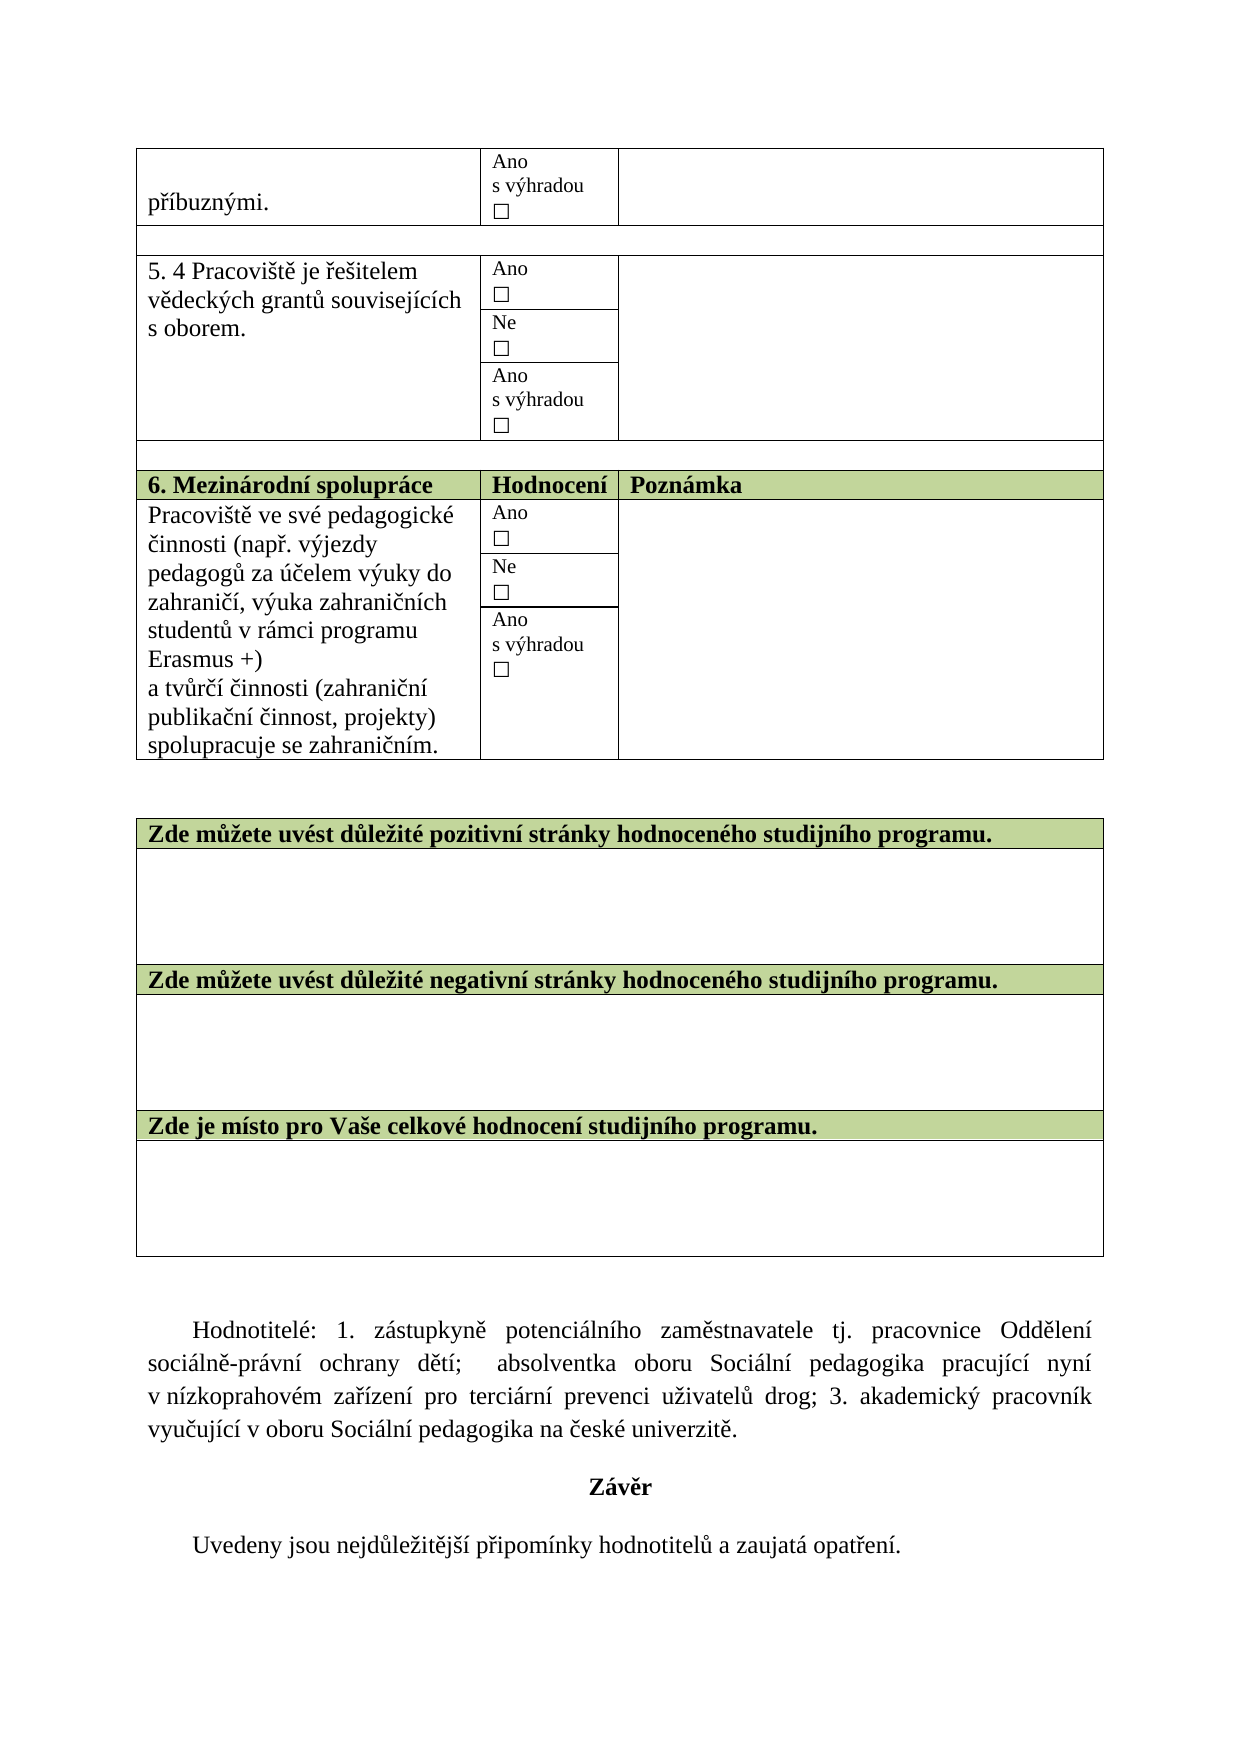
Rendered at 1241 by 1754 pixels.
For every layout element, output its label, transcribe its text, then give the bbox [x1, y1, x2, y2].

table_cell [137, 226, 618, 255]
text Uvedeny jsou nejdůležitější připomínky hodnotitelů a zaujatá opatření. [148, 1530, 1093, 1558]
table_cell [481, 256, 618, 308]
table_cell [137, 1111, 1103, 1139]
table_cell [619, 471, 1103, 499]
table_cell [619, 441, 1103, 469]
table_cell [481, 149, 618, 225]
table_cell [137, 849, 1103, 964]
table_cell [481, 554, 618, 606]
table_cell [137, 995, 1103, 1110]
text Závěr [148, 1472, 1093, 1501]
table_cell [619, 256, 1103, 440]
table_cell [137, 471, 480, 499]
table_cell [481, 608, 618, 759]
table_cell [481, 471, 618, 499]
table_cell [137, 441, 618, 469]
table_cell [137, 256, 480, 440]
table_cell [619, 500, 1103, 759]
text Hodnotitelé: 1. zástupkyně potenciálního zaměstnavatele tj. pracovnice Oddělení sociálně-právní ochrany dětí; absolventka oboru Sociální pedagogika pracující nyní v nízkoprahovém zařízení pro terciární prevenci uživatelů drog; 3. akademický pracovník vyučující v oboru Sociální pedagogika na české univerzitě. [148, 1315, 1093, 1442]
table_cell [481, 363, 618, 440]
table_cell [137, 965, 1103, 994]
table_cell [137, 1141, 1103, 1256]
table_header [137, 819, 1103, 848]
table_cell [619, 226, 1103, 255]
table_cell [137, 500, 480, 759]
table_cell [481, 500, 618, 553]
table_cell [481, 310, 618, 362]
